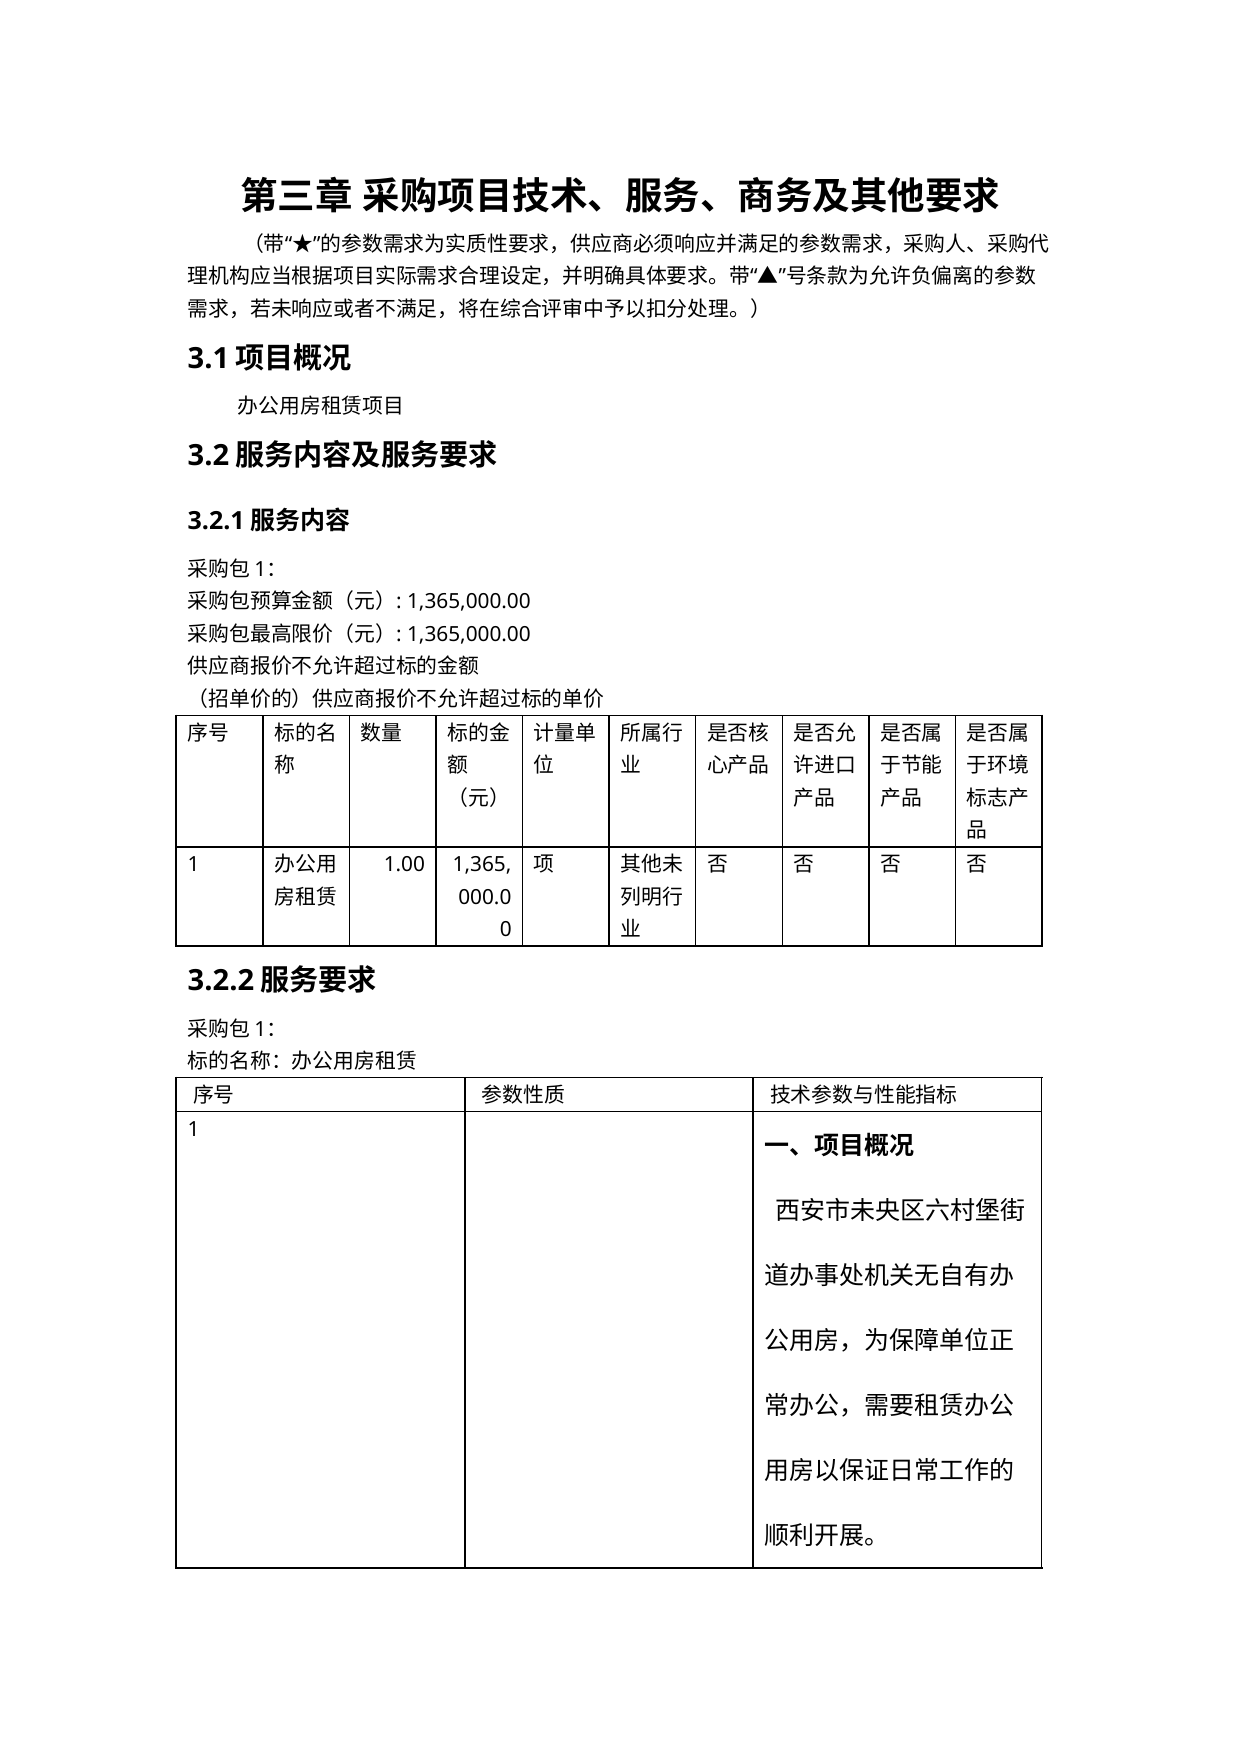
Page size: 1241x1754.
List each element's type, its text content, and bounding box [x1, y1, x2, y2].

table_cell [466, 1112, 752, 1567]
text 3.2.1服务内容 [187, 487, 1053, 552]
text （招单价的）供应商报价不允许超过标的单价 [187, 682, 1053, 714]
text 3.2.2服务要求 [187, 947, 1053, 1012]
table_cell 否 [956, 848, 1041, 945]
table_cell 否 [696, 848, 782, 945]
table_cell 否 [783, 848, 868, 945]
text 3.1项目概况 [187, 324, 1053, 389]
text （带“★”的参数需求为实质性要求，供应商必须响应并满足的参数需求，采购人、采购代理机构应当根据项目实际需求合理设定，并明确具体要求。带“▲”号条款为允许负偏离的参数需求，若未响应或者不满足，将在综合评审中予以扣分处理。） [187, 227, 1053, 324]
table_header 是否核心产品 [696, 716, 782, 846]
text 采购包1： [187, 1012, 1053, 1044]
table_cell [754, 1112, 1041, 1567]
table_header 参数性质 [466, 1078, 752, 1111]
text 采购包最高限价（元）: 1,365,000.00 [187, 617, 1053, 649]
table_cell 1.00 [350, 848, 435, 945]
table_header 序号 [177, 716, 262, 846]
table_header 是否属于环境标志产品 [956, 716, 1041, 846]
table_cell 其他未列明行业 [610, 848, 695, 945]
table_cell 1 [177, 848, 262, 945]
table_cell 1 [177, 1112, 464, 1567]
text 办公用房租赁项目 [187, 389, 1053, 422]
table_header 数量 [350, 716, 435, 846]
table_header 所属行业 [610, 716, 695, 846]
table_header 计量单位 [523, 716, 608, 846]
table_header 标的金额 （元） [437, 716, 522, 846]
text 供应商报价不允许超过标的金额 [187, 649, 1053, 682]
text 3.2服务内容及服务要求 [187, 422, 1053, 487]
text 采购包1： [187, 552, 1053, 584]
table_header 是否允许进口产品 [783, 716, 868, 846]
table_header 技术参数与性能指标 [754, 1078, 1041, 1111]
table_cell 否 [870, 848, 955, 945]
table_cell 办公用房租赁 [264, 848, 349, 945]
text 第三章 采购项目技术、服务、商务及其他要求 [187, 162, 1053, 227]
table_header 标的名称 [264, 716, 349, 846]
table_header 是否属于节能产品 [870, 716, 955, 846]
table_cell 1,365,000.00 [437, 848, 522, 945]
table_header 序号 [177, 1078, 464, 1111]
text 标的名称：办公用房租赁 [187, 1044, 1053, 1077]
text 采购包预算金额（元）: 1,365,000.00 [187, 584, 1053, 617]
table_cell 项 [523, 848, 608, 945]
